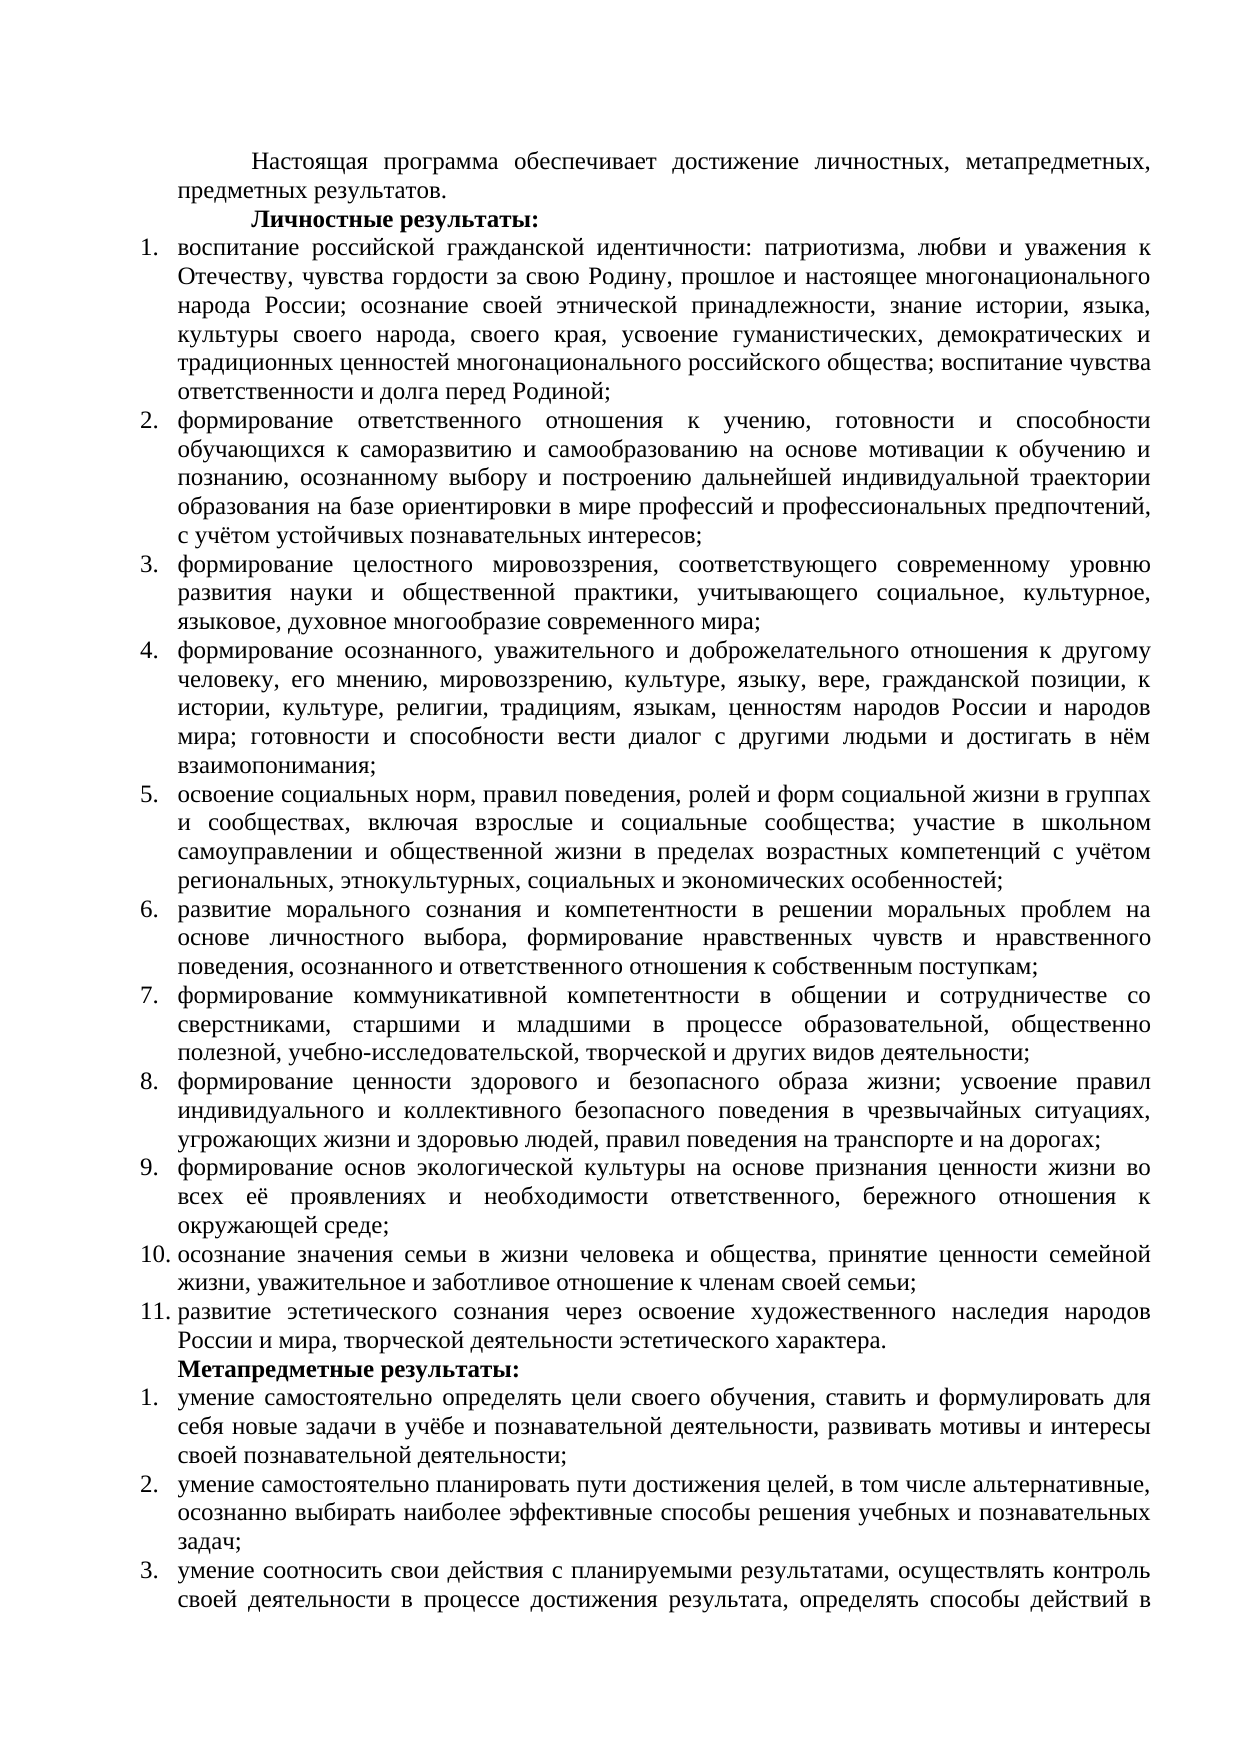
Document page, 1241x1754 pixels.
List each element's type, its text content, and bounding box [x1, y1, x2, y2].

list осознание значения семьи в жизни человека и общества, принятие ценности семейной жизни, уважительное и заботливое отношение к членам своей семьи; [140, 1239, 1152, 1296]
text Настоящая программа обеспечивает достижение личностных, метапредметных, предметных результатов. [177, 146, 1152, 204]
text Личностные результаты: [177, 204, 1152, 232]
list формирование ответственного отношения к учению, готовности и способности обучающихся к саморазвитию и самообразованию на основе мотивации к обучению и познанию, осознанному выбору и построению дальнейшей индивидуальной траектории образования на базе ориентировки в мире профессий и профессиональных предпочтений, с учётом устойчивых познавательных интересов; [140, 405, 1152, 549]
list развитие морального сознания и компетентности в решении моральных проблем на основе личностного выбора, формирование нравственных чувств и нравственного поведения, осознанного и ответственного отношения к собственным поступкам; [140, 894, 1152, 980]
list воспитание российской гражданской идентичности: патриотизма, любви и уважения к Отечеству, чувства гордости за свою Родину, прошлое и настоящее многонационального народа России; осознание своей этнической принадлежности, знание истории, языка, культуры своего народа, своего края, усвоение гуманистических, демократических и традиционных ценностей многонационального российского общества; воспитание чувства ответственности и долга перед Родиной; [140, 232, 1152, 405]
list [140, 1555, 1152, 1612]
list формирование основ экологической культуры на основе признания ценности жизни во всех её проявлениях и необходимости ответственного, бережного отношения к окружающей среде; [140, 1152, 1152, 1239]
list формирование коммуникативной компетентности в общении и сотрудничестве со сверстниками, старшими и младшими в процессе образовательной, общественно полезной, учебно-исследовательской, творческой и других видов деятельности; [140, 980, 1152, 1066]
list умение самостоятельно определять цели своего обучения, ставить и формулировать для себя новые задачи в учёбе и познавательной деятельности, развивать мотивы и интересы своей познавательной деятельности; [140, 1382, 1152, 1469]
list формирование осознанного, уважительного и доброжелательного отношения к другому человеку, его мнению, мировоззрению, культуре, языку, вере, гражданской позиции, к истории, культуре, религии, традициям, языкам, ценностям народов России и народов мира; готовности и способности вести диалог с другими людьми и достигать в нём взаимопонимания; [140, 635, 1152, 779]
list развитие эстетического сознания через освоение художественного наследия народов России и мира, творческой деятельности эстетического характера. [140, 1296, 1152, 1354]
list формирование целостного мировоззрения, соответствующего современному уровню развития науки и общественной практики, учитывающего социальное, культурное, языковое, духовное многообразие современного мира; [140, 549, 1152, 635]
list умение самостоятельно планировать пути достижения целей, в том числе альтернативные, осознанно выбирать наиболее эффективные способы решения учебных и познавательных задач; [140, 1469, 1152, 1555]
list формирование ценности здорового и безопасного образа жизни; усвоение правил индивидуального и коллективного безопасного поведения в чрезвычайных ситуациях, угрожающих жизни и здоровью людей, правил поведения на транспорте и на дорогах; [140, 1066, 1152, 1152]
list освоение социальных норм, правил поведения, ролей и форм социальной жизни в группах и сообществах, включая взрослые и социальные сообщества; участие в школьном самоуправлении и общественной жизни в пределах возрастных компетенций с учётом региональных, этнокультурных, социальных и экономических особенностей; [140, 779, 1152, 894]
text Метапредметные результаты: [177, 1354, 1152, 1382]
